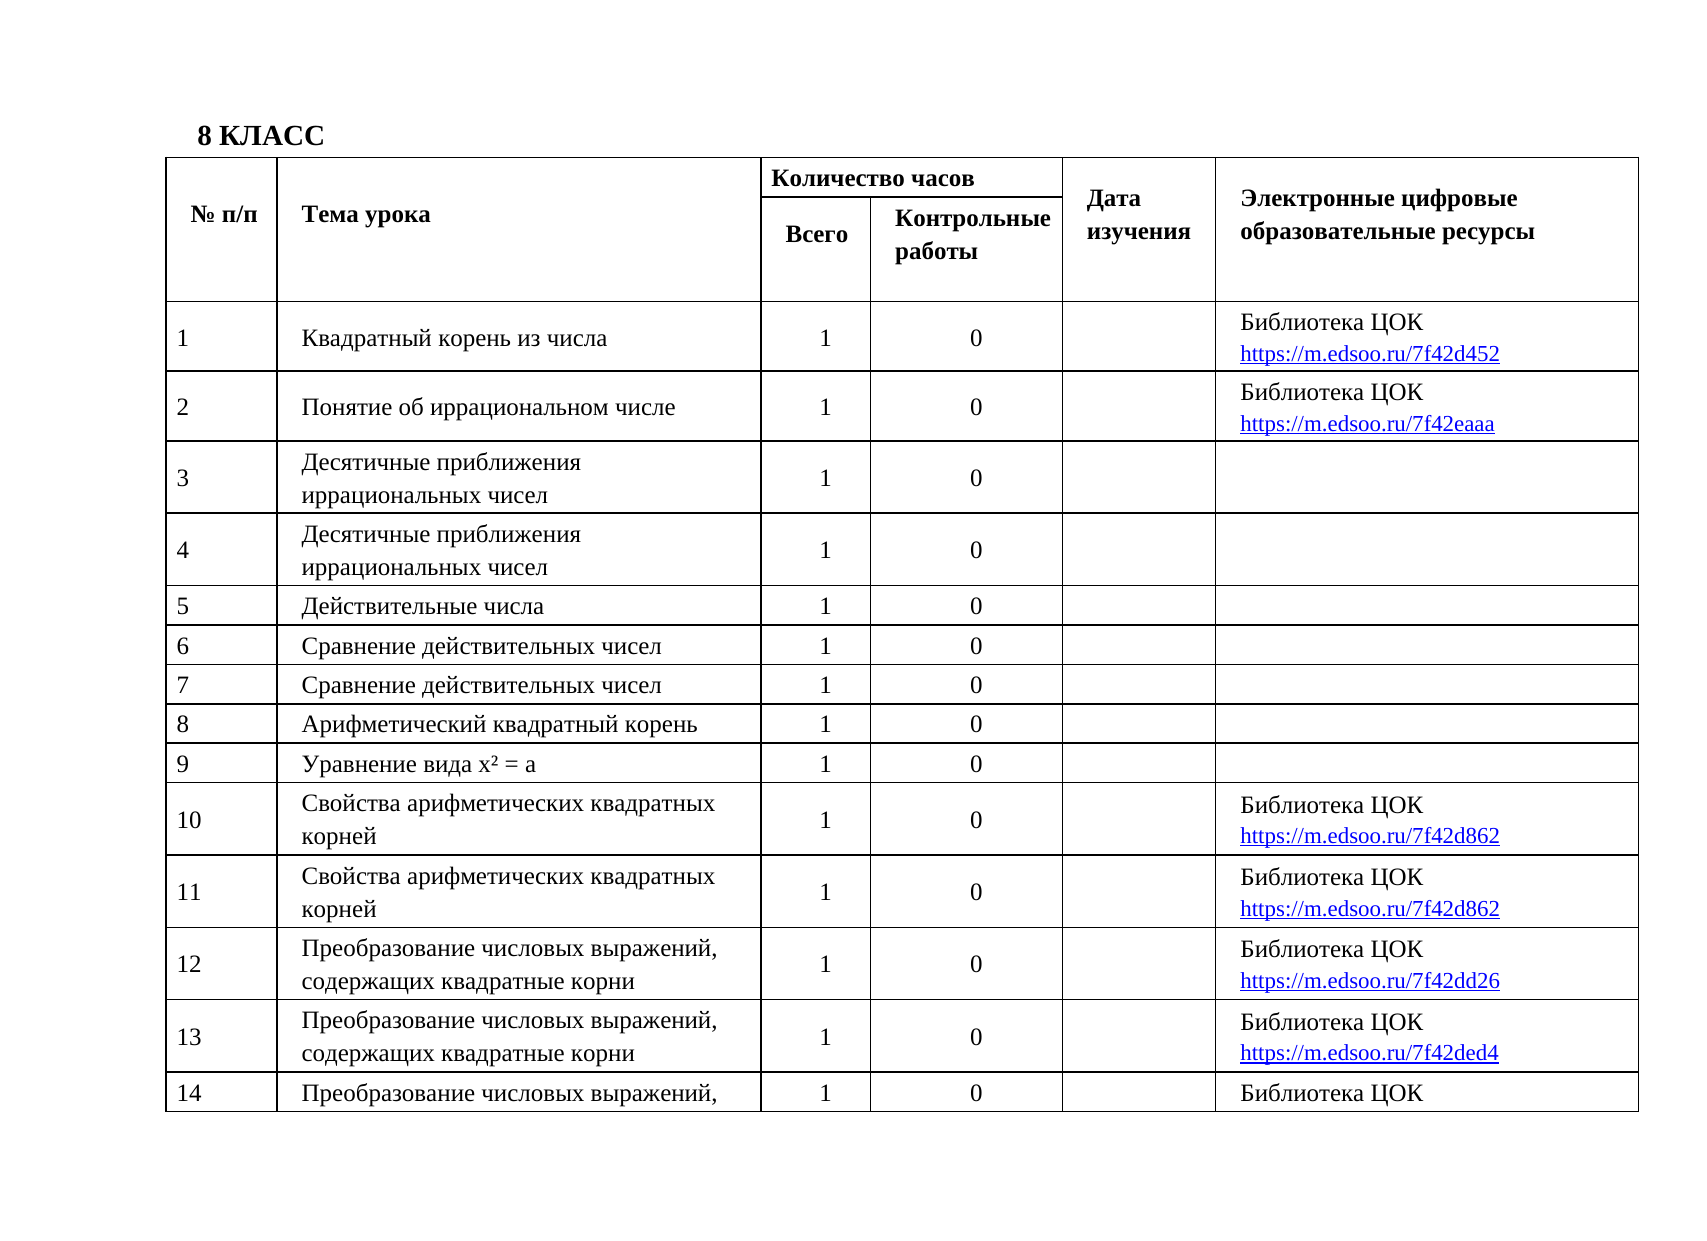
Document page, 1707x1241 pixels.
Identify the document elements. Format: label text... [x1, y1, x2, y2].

table_cell 0 [871, 442, 1062, 512]
table_cell Преобразование числовых выражений, содержащих квадратные корни [278, 928, 760, 999]
table_cell Уравнение вида x² = a [278, 744, 760, 782]
table_cell Библиотека ЦОК https://m.edsoo.ru/7f42d862 [1216, 856, 1638, 926]
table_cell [278, 1073, 760, 1111]
table_cell 6 [167, 626, 276, 663]
table_cell Библиотека ЦОК https://m.edsoo.ru/7f42d452 [1216, 302, 1638, 370]
table_cell [1063, 586, 1215, 624]
table_cell [1063, 302, 1215, 370]
table_cell 0 [871, 586, 1062, 624]
table_cell 1 [167, 302, 276, 370]
table_header № п/п [167, 158, 276, 301]
table_cell Сравнение действительных чисел [278, 665, 760, 703]
table_cell [1063, 705, 1215, 742]
table_cell 1 [762, 442, 870, 512]
table_cell 0 [871, 665, 1062, 703]
table_cell Десятичные приближения иррациональных чисел [278, 514, 760, 585]
table_cell [1216, 705, 1638, 742]
table_cell [1216, 514, 1638, 585]
table_cell [1216, 665, 1638, 703]
table_cell Свойства арифметических квадратных корней [278, 856, 760, 926]
table_cell Библиотека ЦОК https://m.edsoo.ru/7f42ded4 [1216, 1000, 1638, 1071]
text 8 КЛАСС [190, 118, 1618, 152]
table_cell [1216, 1073, 1638, 1111]
table_cell Понятие об иррациональном числе [278, 372, 760, 440]
table_cell 1 [762, 626, 870, 663]
table_cell Арифметический квадратный корень [278, 705, 760, 742]
table_cell 5 [167, 586, 276, 624]
table_cell 1 [762, 514, 870, 585]
table_cell [1063, 1073, 1215, 1111]
table_cell Сравнение действительных чисел [278, 626, 760, 663]
table_cell [1063, 372, 1215, 440]
table_header Дата изучения [1063, 158, 1215, 301]
table_cell 0 [871, 372, 1062, 440]
table_cell 0 [871, 514, 1062, 585]
table_cell [1216, 744, 1638, 782]
table_cell 1 [762, 1073, 870, 1111]
table_cell Всего [762, 198, 870, 301]
table_cell 0 [871, 705, 1062, 742]
table_cell 0 [871, 626, 1062, 663]
table_cell 1 [762, 783, 870, 854]
table_cell Контрольные работы [871, 198, 1062, 301]
table_cell 0 [871, 783, 1062, 854]
table_cell 1 [762, 586, 870, 624]
table_cell [1063, 442, 1215, 512]
table_cell [1216, 626, 1638, 663]
table_cell Действительные числа [278, 586, 760, 624]
table_cell 1 [762, 372, 870, 440]
table_cell 14 [167, 1073, 276, 1111]
table_cell 9 [167, 744, 276, 782]
table_cell Квадратный корень из числа [278, 302, 760, 370]
table_cell 0 [871, 1000, 1062, 1071]
table_cell 7 [167, 665, 276, 703]
table_cell [1063, 514, 1215, 585]
table_cell 0 [871, 744, 1062, 782]
table_cell 0 [871, 1073, 1062, 1111]
table_cell [1063, 783, 1215, 854]
table_cell 13 [167, 1000, 276, 1071]
table_header Тема урока [278, 158, 760, 301]
table_cell [1216, 586, 1638, 624]
table_cell 0 [871, 928, 1062, 999]
table_cell Десятичные приближения иррациональных чисел [278, 442, 760, 512]
table_cell 3 [167, 442, 276, 512]
table_cell 10 [167, 783, 276, 854]
table_cell 11 [167, 856, 276, 926]
table_cell 1 [762, 1000, 870, 1071]
table_cell 8 [167, 705, 276, 742]
table_cell Библиотека ЦОК https://m.edsoo.ru/7f42d862 [1216, 783, 1638, 854]
table_cell [1216, 442, 1638, 512]
table_cell 0 [871, 302, 1062, 370]
table_header Количество часов [762, 158, 1062, 196]
table_cell [1063, 1000, 1215, 1071]
table_cell 1 [762, 705, 870, 742]
table_cell Библиотека ЦОК https://m.edsoo.ru/7f42eaaa [1216, 372, 1638, 440]
table_cell 1 [762, 665, 870, 703]
table_cell Библиотека ЦОК https://m.edsoo.ru/7f42dd26 [1216, 928, 1638, 999]
table_cell 0 [871, 856, 1062, 926]
table_cell 4 [167, 514, 276, 585]
table_cell [1063, 928, 1215, 999]
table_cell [278, 1000, 760, 1071]
table_cell 12 [167, 928, 276, 999]
table_cell 1 [762, 856, 870, 926]
table_header Электронные цифровые образовательные ресурсы [1216, 158, 1638, 301]
table_cell 1 [762, 744, 870, 782]
table_cell 1 [762, 302, 870, 370]
table_cell [1063, 856, 1215, 926]
table_cell 2 [167, 372, 276, 440]
table_cell [1063, 665, 1215, 703]
table_cell [1063, 626, 1215, 663]
table_cell 1 [762, 928, 870, 999]
table_cell [1063, 744, 1215, 782]
table_cell Свойства арифметических квадратных корней [278, 783, 760, 854]
